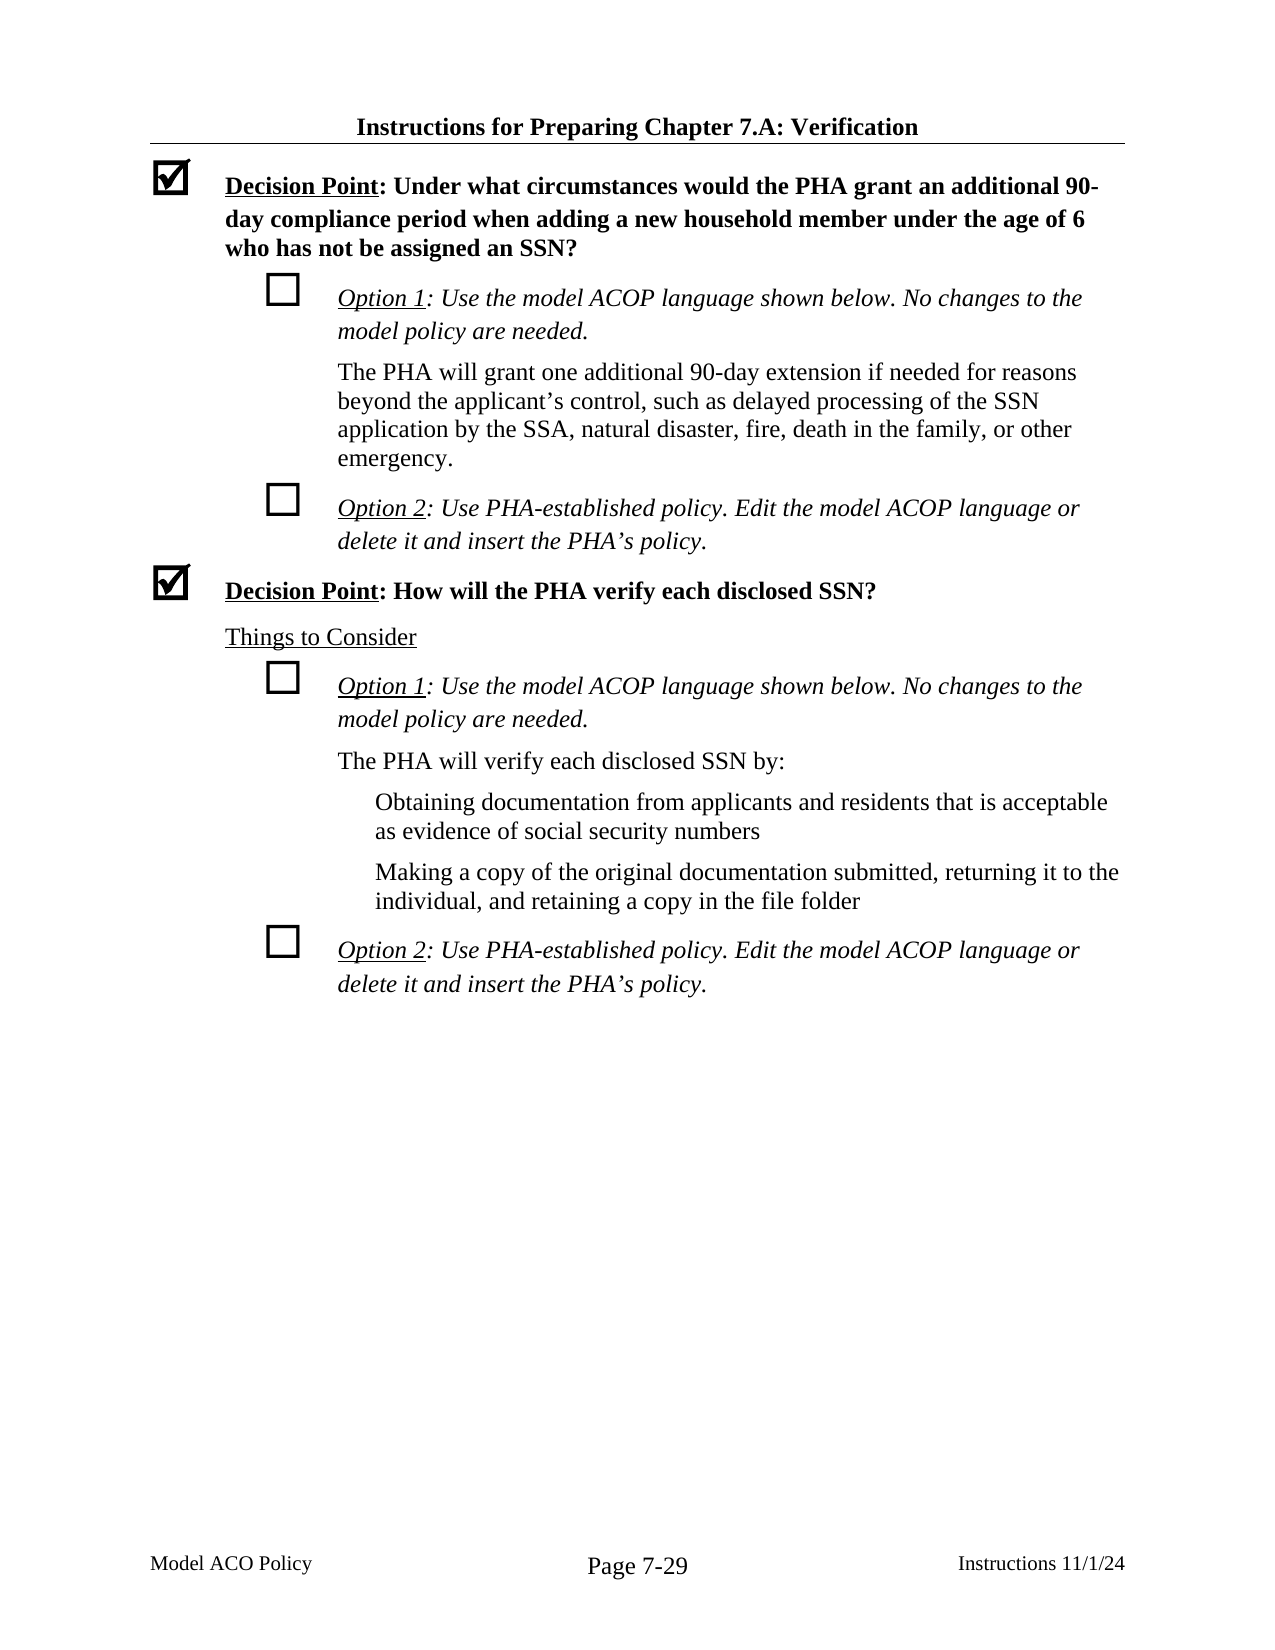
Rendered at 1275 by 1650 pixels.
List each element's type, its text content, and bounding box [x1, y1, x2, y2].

text Option 2: Use PHA-established policy. Edit the model ACOP language or delete it and insert the PHA’s policy. [262, 927, 1125, 997]
text Decision Point: How will the PHA verify each disclosed SSN? [150, 567, 1125, 609]
text Option 1: Use the model ACOP language shown below. No changes to the model policy are needed. [262, 274, 1125, 344]
text Option 2: Use PHA-established policy. Edit the model ACOP language or delete it and insert the PHA’s policy. [262, 484, 1125, 555]
text Decision Point: Under what circumstances would the PHA grant an additional 90-day compliance period when adding a new household member under the age of 6 who has not be assigned an SSN? [150, 162, 1125, 262]
text Obtaining documentation from applicants and residents that is acceptable as evidence of social security numbers [375, 787, 1125, 844]
text Making a copy of the original documentation submitted, returning it to the individual, and retaining a copy in the file folder [375, 857, 1125, 914]
text The PHA will verify each disclosed SSN by: [337, 746, 1125, 774]
text Things to Consider [225, 622, 1125, 650]
text Option 1: Use the model ACOP language shown below. No changes to the model policy are needed. [262, 663, 1125, 733]
text The PHA will grant one additional 90-day extension if needed for reasons beyond the applicant’s control, such as delayed processing of the SSN application by the SSA, natural disaster, fire, death in the family, or other emergency. [337, 357, 1125, 472]
